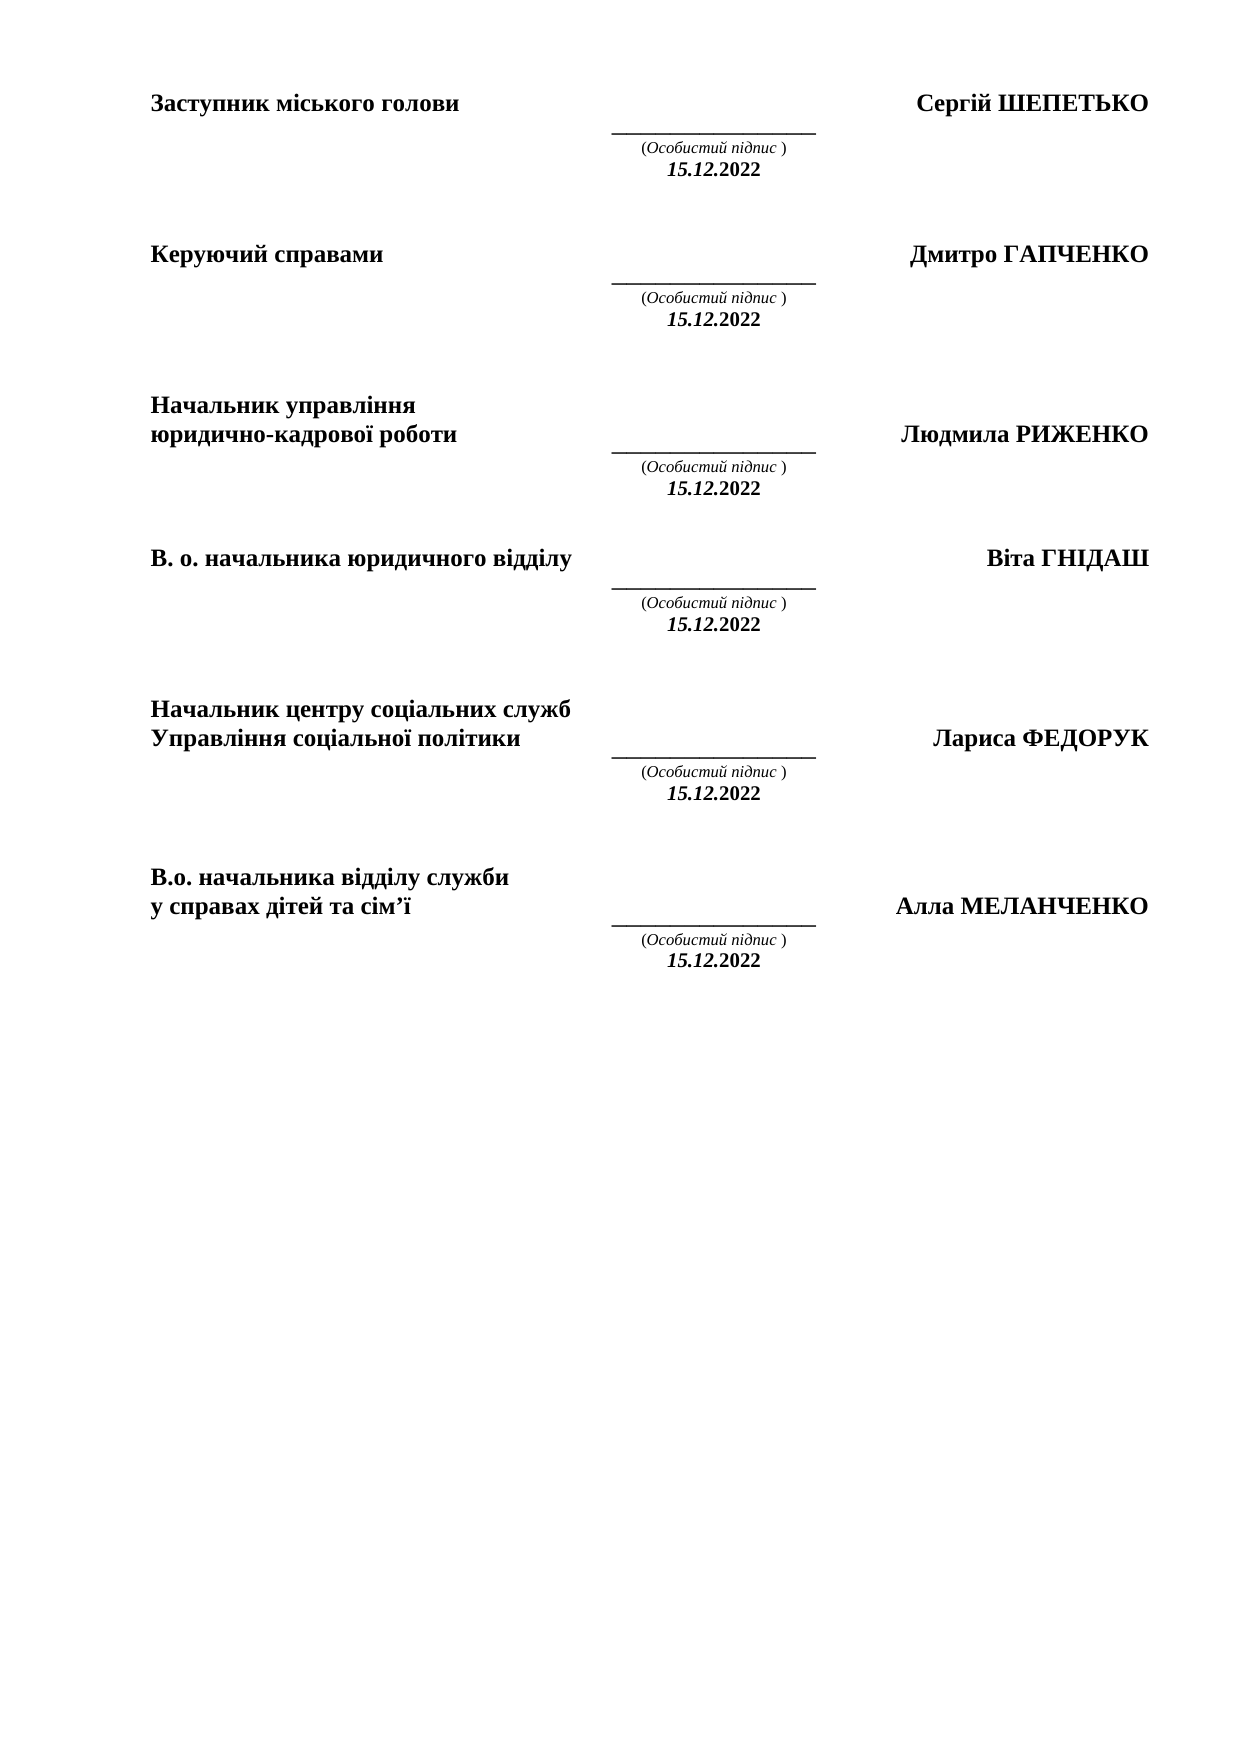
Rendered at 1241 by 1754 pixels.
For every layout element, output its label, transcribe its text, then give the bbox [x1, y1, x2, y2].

table_header ______________ (Особистий підпис ) 15.12.2022 [596, 89, 831, 239]
table_cell Алла МЕЛАНЧЕНКО [831, 862, 1160, 1030]
table_cell ______________ (Особистий підпис ) 15.12.2022 [596, 862, 831, 1030]
table_cell Начальник центру соціальних служб Управління соціальної політики [139, 694, 596, 862]
table_cell В.о. начальника відділу служби у справах дітей та сім’ї [139, 862, 596, 1030]
table_cell Віта ГНІДАШ [831, 544, 1160, 694]
table_cell Керуючий справами [139, 239, 596, 390]
table_header Сергій ШЕПЕТЬКО [831, 89, 1160, 239]
table_cell Лариса ФЕДОРУК [831, 694, 1160, 862]
table_cell ______________ (Особистий підпис ) 15.12.2022 [596, 239, 831, 390]
table_cell ______________ (Особистий підпис ) 15.12.2022 [596, 390, 831, 543]
table_cell Дмитро ГАПЧЕНКО [831, 239, 1160, 390]
table_cell ______________ (Особистий підпис ) 15.12.2022 [596, 694, 831, 862]
table_cell Людмила РИЖЕНКО [831, 390, 1160, 543]
table_cell Начальник управління юридично-кадрової роботи [139, 390, 596, 543]
table_header Заступник міського голови [139, 89, 596, 239]
table_cell ______________ (Особистий підпис ) 15.12.2022 [596, 544, 831, 694]
table_cell В. о. начальника юридичного відділу [139, 544, 596, 694]
